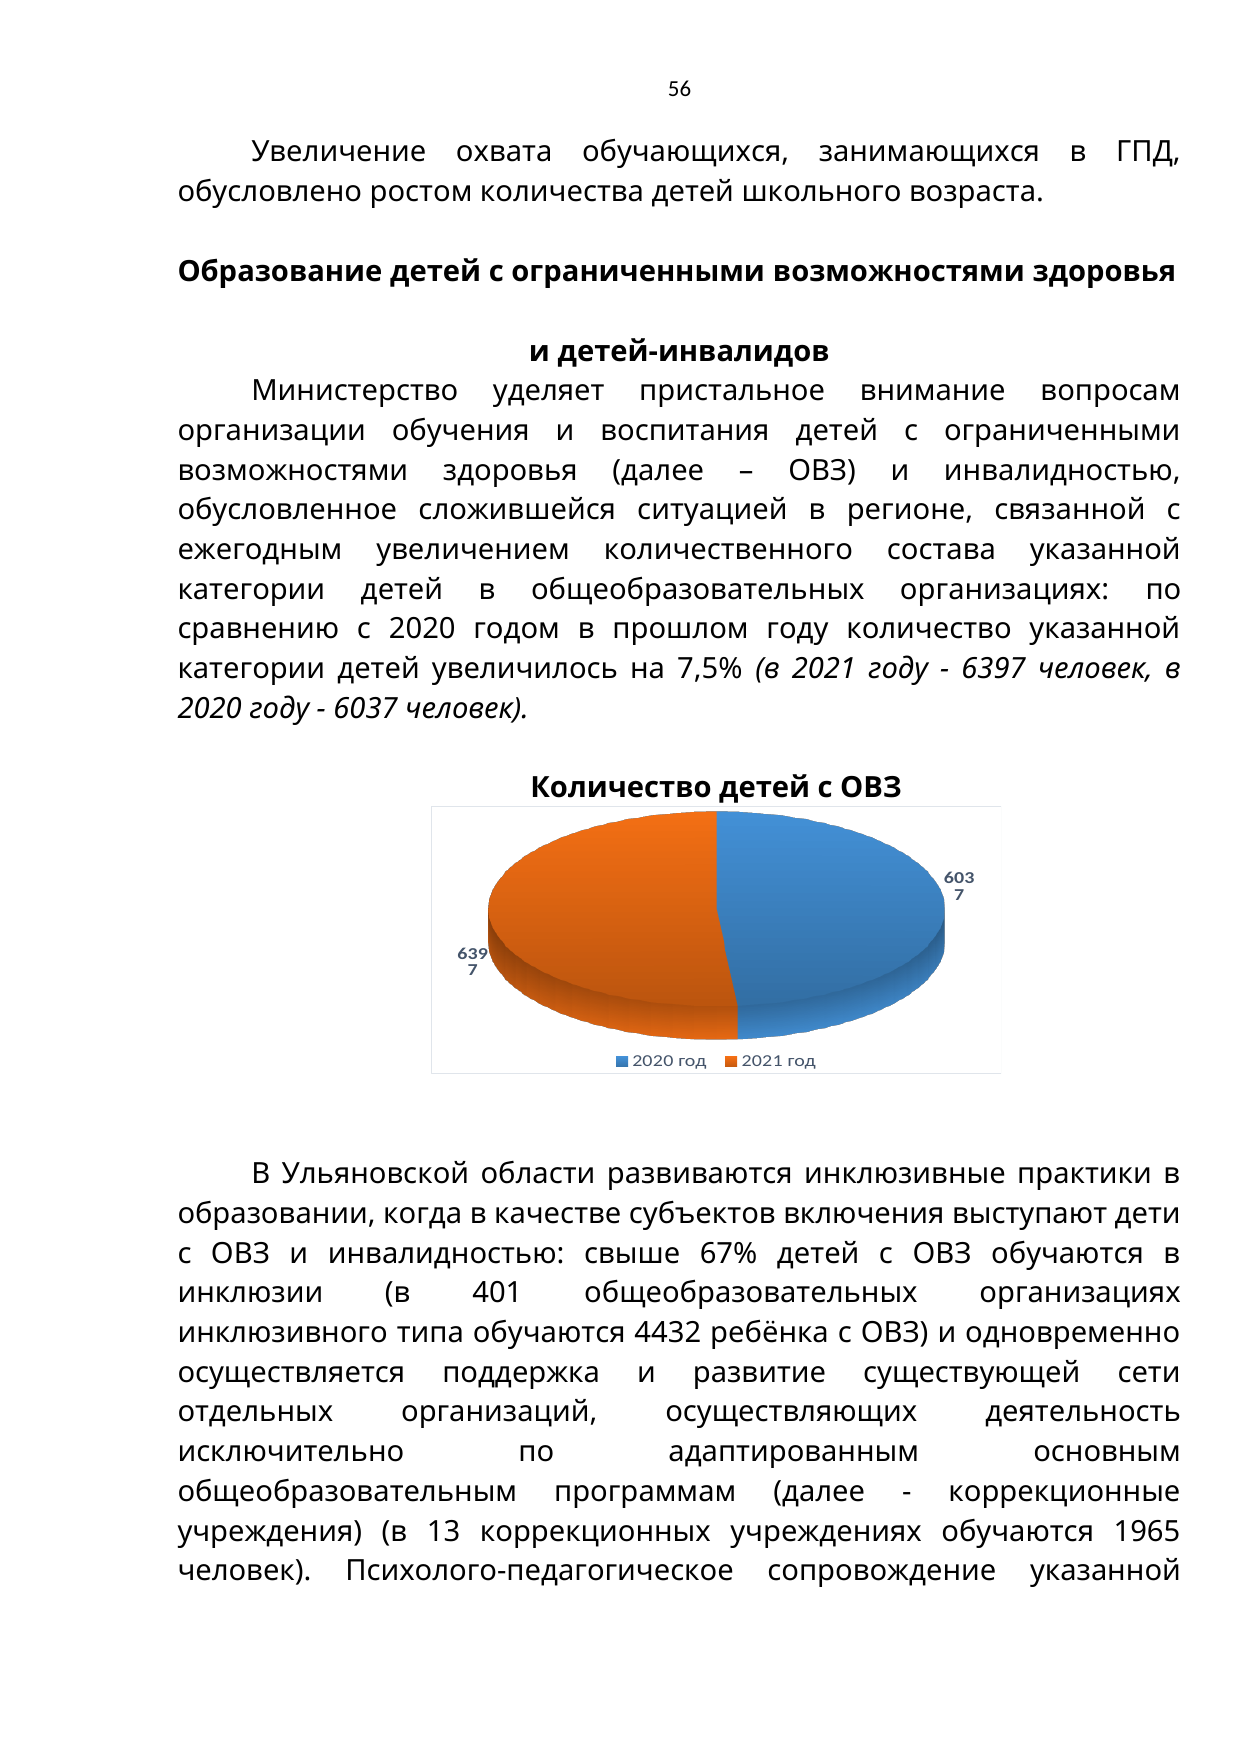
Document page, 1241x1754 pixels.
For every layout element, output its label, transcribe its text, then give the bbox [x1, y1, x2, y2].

text Количество детей с ОВЗ [177, 766, 1181, 806]
text Увеличение охвата обучающихся, занимающихся в ГПД, обусловлено ростом количества детей школьного возраста. [177, 130, 1181, 210]
text Министерство уделяет пристальное внимание вопросам организации обучения и воспитания детей с ограниченными возможностями здоровья (далее – ОВЗ) и инвалидностью, обусловленное сложившейся ситуацией в регионе, связанной с ежегодным увеличением количественного состава указанной категории детей в общеобразовательных организациях: по сравнению с 2020 годом в прошлом году количество указанной категории детей увеличилось на 7,5% (в 2021 году - 6397 человек, в 2020 году - 6037 человек). [177, 369, 1181, 727]
text Образование детей с ограниченными возможностями здоровья и детей-инвалидов [177, 250, 1181, 369]
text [177, 1153, 1181, 1589]
